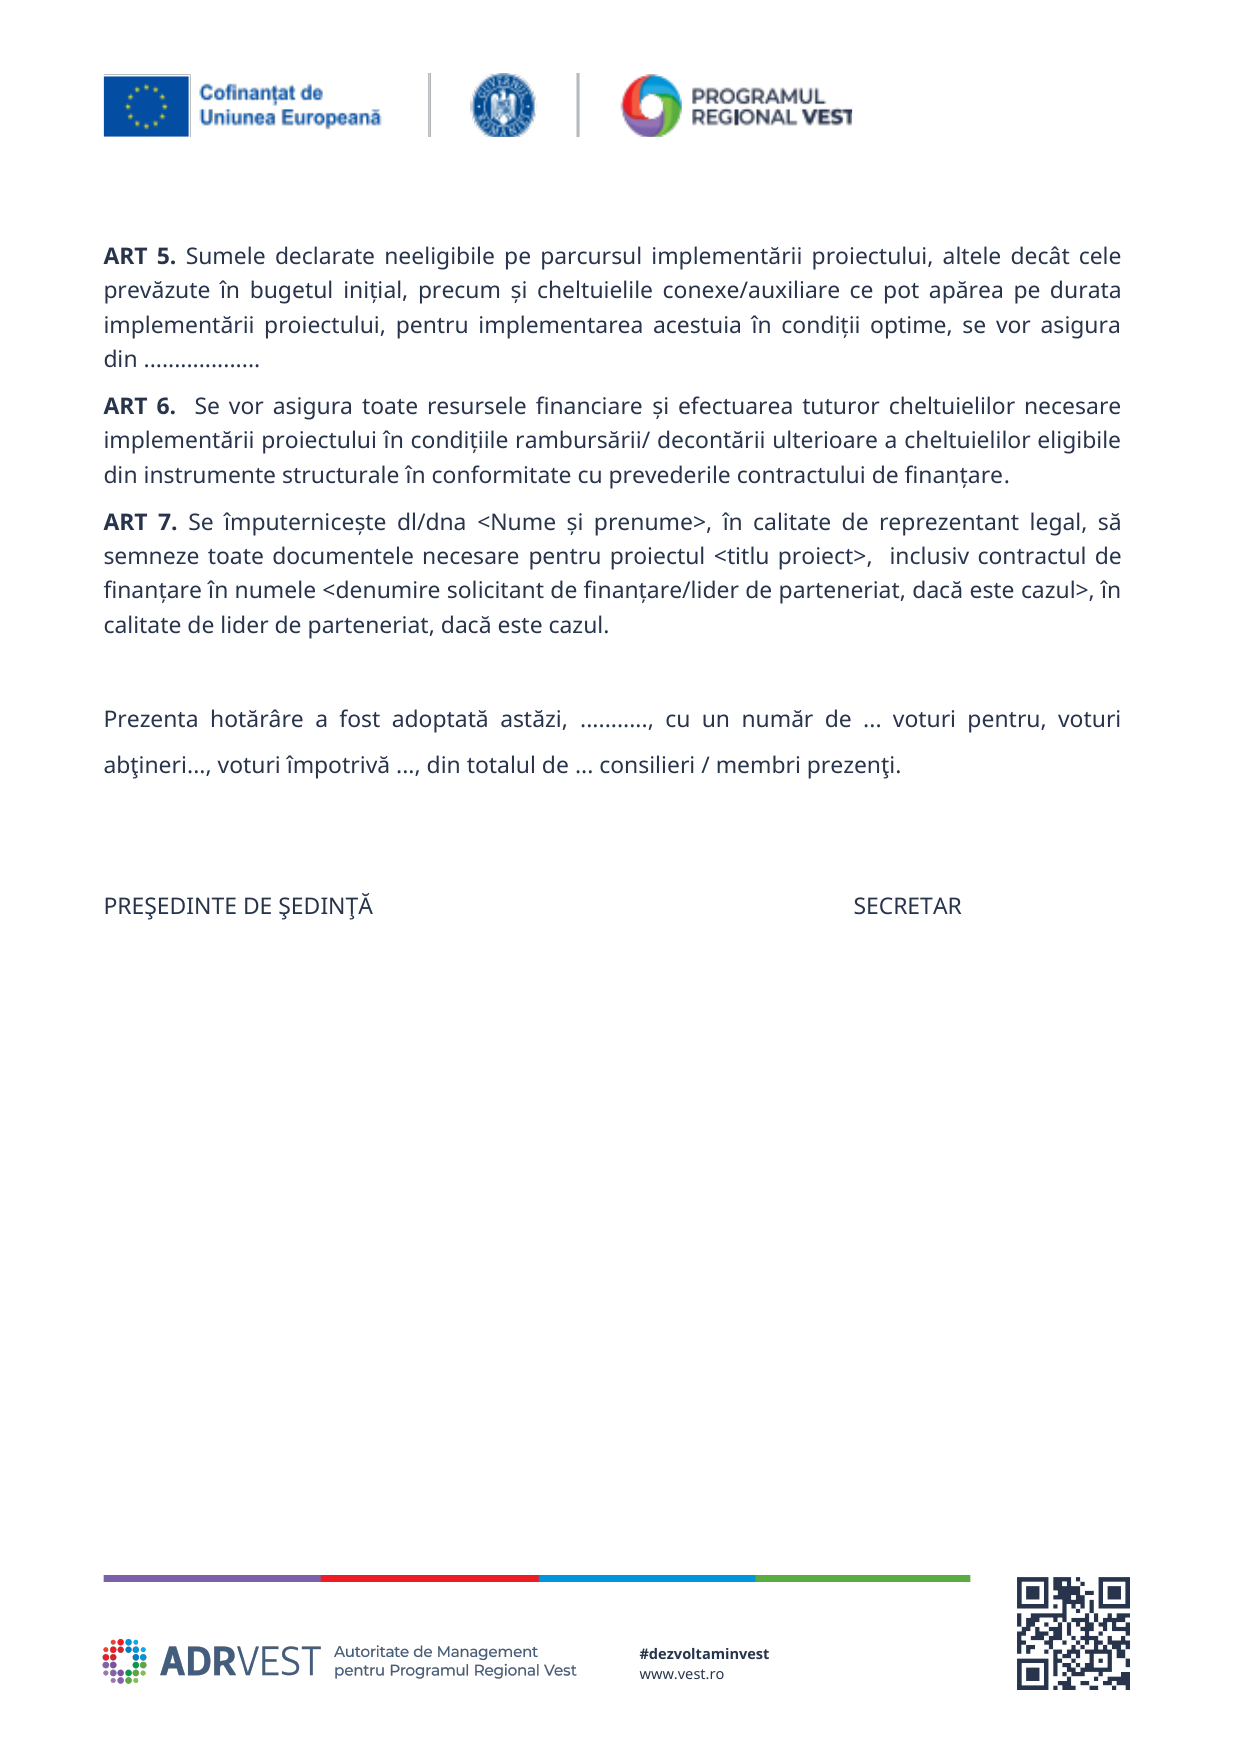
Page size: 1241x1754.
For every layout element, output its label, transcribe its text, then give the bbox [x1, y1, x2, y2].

picture [93, 1636, 582, 1687]
picture [1008, 1568, 1139, 1699]
text PREŞEDINTE DE ŞEDINŢĂ SECRETAR [103, 890, 1122, 921]
text ART 7. Se împuternicește dl/dna <Nume și prenume>, în calitate de reprezentant legal, să semneze toate documentele necesare pentru proiectul <titlu proiect>, inclusiv contractul de finanțare în numele <denumire solicitant de finanțare/lider de parteneriat, dacă este cazul>, în calitate de lider de parteneriat, dacă este cazul. [103, 506, 1122, 640]
text Prezenta hotărâre a fost adoptată astăzi, ..........., cu un număr de ... voturi pentru, voturi abţineri..., voturi împotrivă ..., din totalul de ... consilieri / membri prezenţi. [103, 702, 1122, 781]
text ART 5. Sumele declarate neeligibile pe parcursul implementării proiectului, altele decât cele prevăzute în bugetul inițial, precum și cheltuielile conexe/auxiliare ce pot apărea pe durata implementării proiectului, pentru implementarea acestuia în condiții optime, se vor asigura din ................... [103, 240, 1122, 374]
text ART 6. Se vor asigura toate resursele financiare și efectuarea tuturor cheltuielilor necesare implementării proiectului în condițiile rambursării/ decontării ulterioare a cheltuielilor eligibile din instrumente structurale în conformitate cu prevederile contractului de finanțare. [103, 390, 1122, 490]
